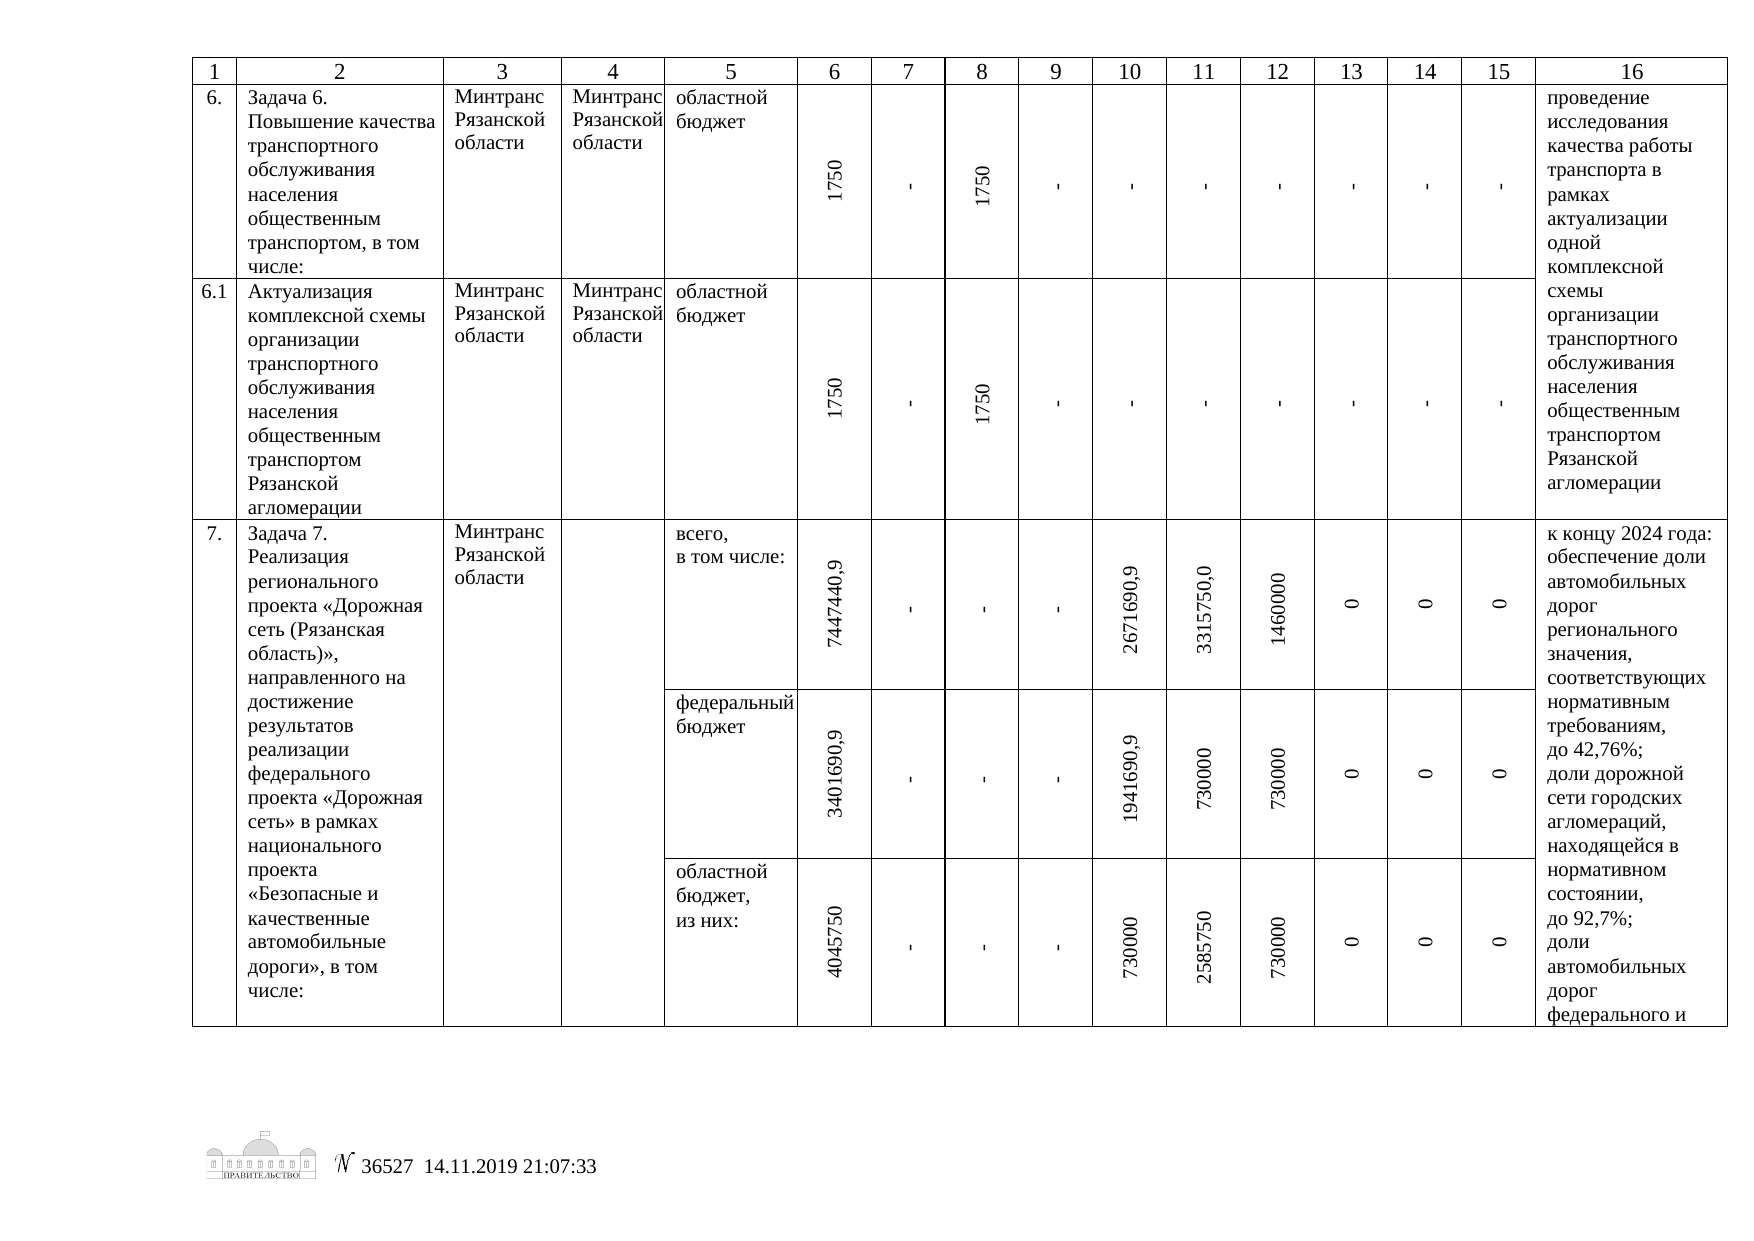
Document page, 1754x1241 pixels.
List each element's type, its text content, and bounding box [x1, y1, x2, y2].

table_cell - [946, 690, 1018, 858]
table_cell - [872, 859, 944, 1026]
table_cell 2585750 [1167, 859, 1240, 1026]
table_header 1 [193, 58, 236, 84]
table_cell 4045750 [798, 859, 871, 1026]
table_cell 2671690,9 [1093, 520, 1166, 689]
table_header 3 [444, 58, 561, 84]
table_cell 3401690,9 [798, 690, 871, 858]
table_cell - [946, 520, 1018, 689]
table_cell - [1315, 85, 1387, 278]
table_cell Минтранс Рязанской области [562, 85, 664, 278]
table_cell - [872, 690, 944, 858]
table_cell - [1462, 279, 1535, 519]
picture [330, 1150, 359, 1174]
table_header 9 [1019, 58, 1092, 84]
table_cell - [1167, 279, 1240, 519]
table_cell 6.1 [193, 279, 236, 519]
table_cell - [1388, 85, 1461, 278]
table_cell 0 [1388, 690, 1461, 858]
table_cell 1750 [946, 279, 1018, 519]
table_cell 0 [1388, 859, 1461, 1026]
table_cell 730000 [1241, 690, 1314, 858]
table_cell [562, 520, 664, 1026]
table_cell 730000 [1241, 859, 1314, 1026]
table_cell - [1462, 85, 1535, 278]
table_cell областной бюджет, из них: [665, 859, 797, 1026]
table_cell - [1093, 279, 1166, 519]
table_header 16 [1536, 58, 1727, 84]
table_header 8 [946, 58, 1018, 84]
table_cell федеральный бюджет [665, 690, 797, 858]
table_cell Актуализация комплексной схемы организации транспортного обслуживания населения общественным транспортом Рязанской агломерации [237, 279, 443, 519]
table_cell - [1019, 520, 1092, 689]
table_cell 7447440,9 [798, 520, 871, 689]
table_cell - [1241, 279, 1314, 519]
table_cell Задача 6. Повышение качества транспортного обслуживания населения общественным транспортом, в том числе: [237, 85, 443, 278]
table_cell 0 [1462, 859, 1535, 1026]
table_cell - [1019, 690, 1092, 858]
table_header 13 [1315, 58, 1387, 84]
table_header 7 [872, 58, 944, 84]
table_cell Задача 7. Реализация регионального проекта «Дорожная сеть (Рязанская область)», направленного на достижение результатов реализации федерального проекта «Дорожная сеть» в рамках национального проекта «Безопасные и качественные автомобильные дороги», в том числе: [237, 520, 443, 1026]
table_cell проведение исследования качества работы транспорта в рамках актуализации одной комплексной схемы организации транспортного обслуживания населения общественным транспортом Рязанской агломерации [1536, 85, 1727, 519]
table_header 15 [1462, 58, 1535, 84]
table_cell 1750 [798, 279, 871, 519]
table_cell Минтранс Рязанской области [562, 279, 664, 519]
table_cell - [872, 85, 944, 278]
table_cell - [872, 520, 944, 689]
table_header 5 [665, 58, 797, 84]
table_cell - [946, 859, 1018, 1026]
table_cell - [1019, 85, 1092, 278]
table_cell - [1388, 279, 1461, 519]
table_cell 0 [1315, 520, 1387, 689]
table_cell 6. [193, 85, 236, 278]
table_cell 1460000 [1241, 520, 1314, 689]
table_cell - [1093, 85, 1166, 278]
table_header 14 [1388, 58, 1461, 84]
table_header 4 [562, 58, 664, 84]
picture [206, 1131, 316, 1179]
table_header 11 [1167, 58, 1240, 84]
table_cell Минтранс Рязанской области [444, 85, 561, 278]
table_cell - [872, 279, 944, 519]
table_cell Минтранс Рязанской области [444, 279, 561, 519]
table_cell 1941690,9 [1093, 690, 1166, 858]
table_header 2 [237, 58, 443, 84]
table_cell всего, в том числе: [665, 520, 797, 689]
table_cell 730000 [1093, 859, 1166, 1026]
table_cell 1750 [798, 85, 871, 278]
table_cell 0 [1388, 520, 1461, 689]
table_cell 0 [1315, 859, 1387, 1026]
table_cell 3315750,0 [1167, 520, 1240, 689]
table_cell 1750 [946, 85, 1018, 278]
table_header 10 [1093, 58, 1166, 84]
table_cell - [1315, 279, 1387, 519]
table_header 6 [798, 58, 871, 84]
table_cell Минтранс Рязанской области [444, 520, 561, 1026]
table_cell - [1241, 85, 1314, 278]
table_cell 0 [1315, 690, 1387, 858]
table_cell к концу 2024 года: обеспечение доли автомобильных дорог регионального значения, соответствующих нормативным требованиям, до 42,76%; доли дорожной сети городских агломераций, находящейся в нормативном состоянии, до 92,7%; доли автомобильных дорог федерального и [1536, 520, 1727, 1026]
table_cell областной бюджет [665, 85, 797, 278]
table_cell - [1167, 85, 1240, 278]
table_cell 0 [1462, 690, 1535, 858]
table_cell 7. [193, 520, 236, 1026]
table_cell областной бюджет [665, 279, 797, 519]
table_header 12 [1241, 58, 1314, 84]
table_cell - [1019, 859, 1092, 1026]
table_cell 0 [1462, 520, 1535, 689]
table_cell - [1019, 279, 1092, 519]
table_cell 730000 [1167, 690, 1240, 858]
